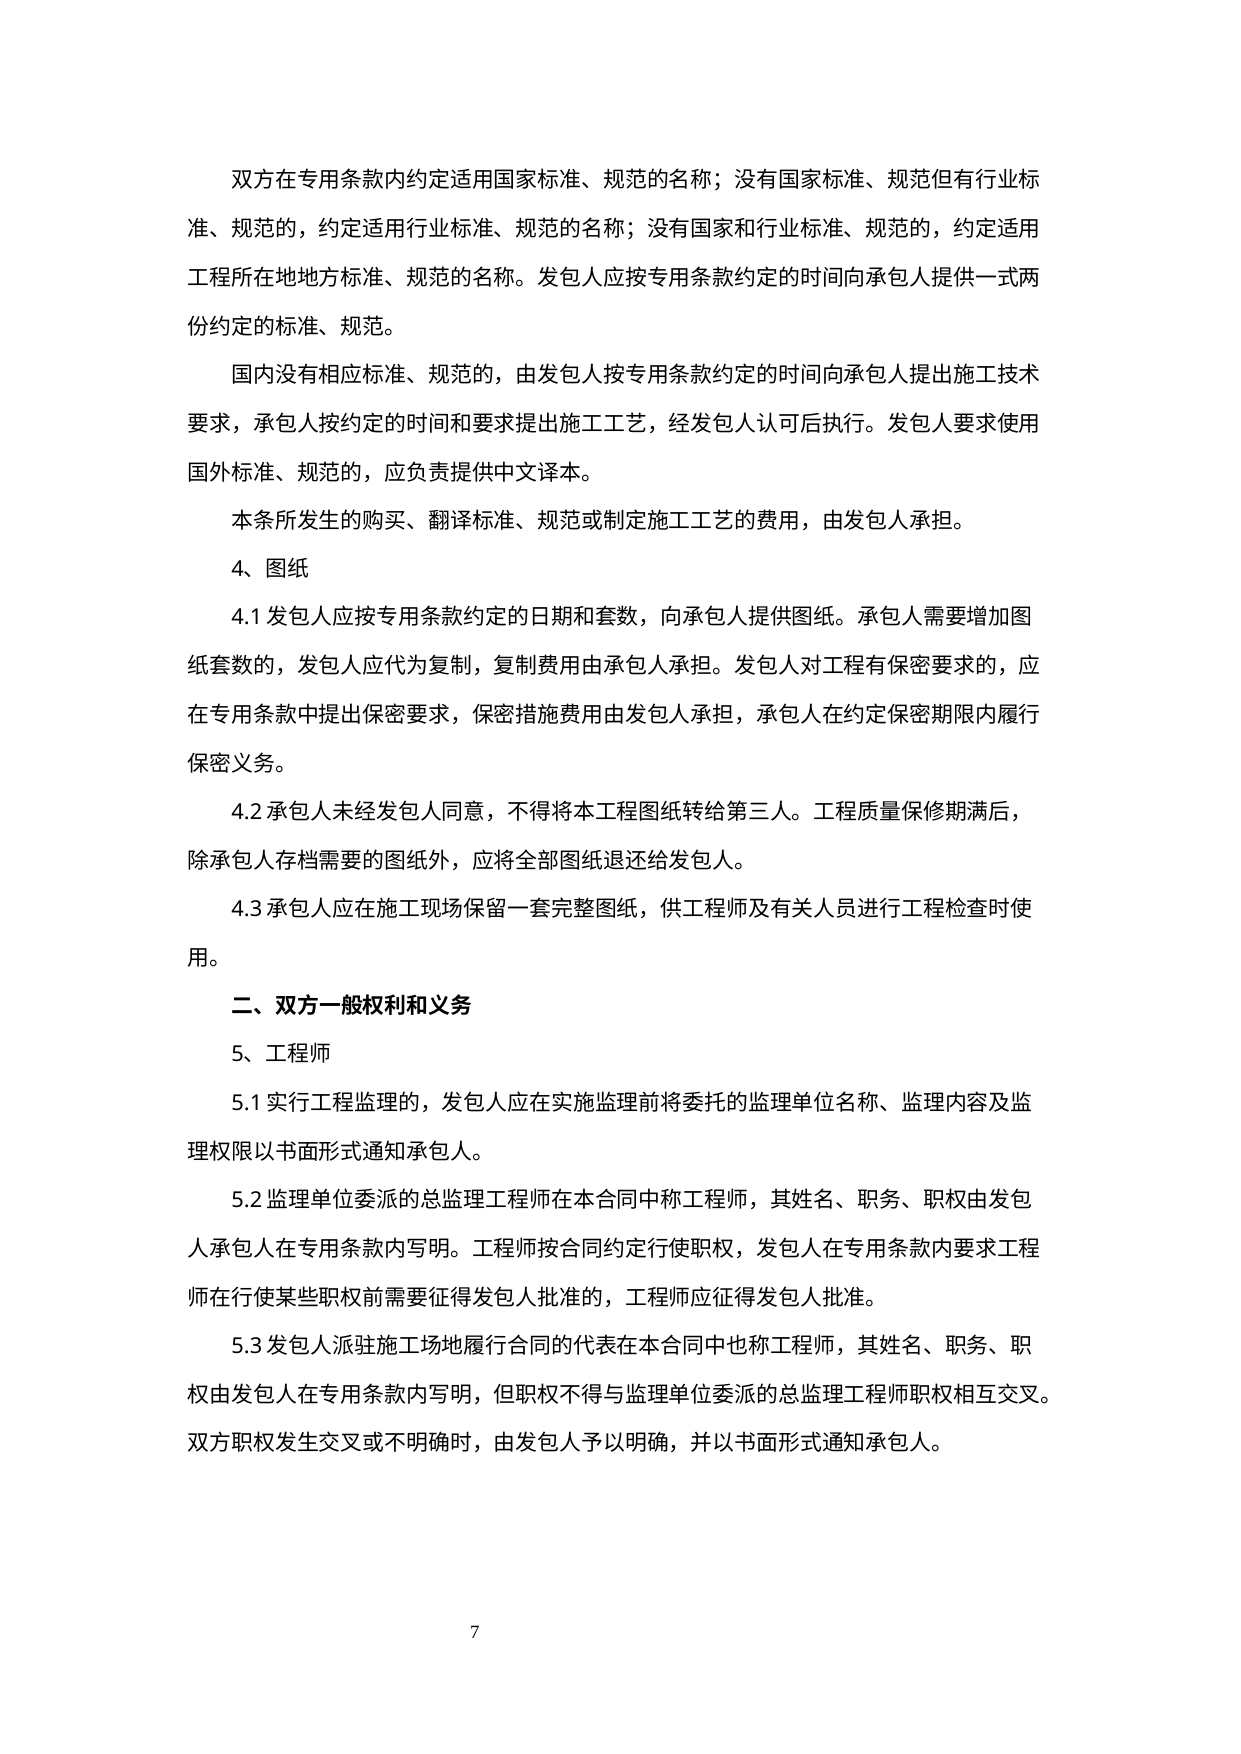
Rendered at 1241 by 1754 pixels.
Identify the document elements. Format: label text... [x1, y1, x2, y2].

text 5.3发包人派驻施工场地履行合同的代表在本合同中也称工程师，其姓名、职务、职权由发包人在专用条款内写明，但职权不得与监理单位委派的总监理工程师职权相互交叉。双方职权发生交叉或不明确时，由发包人予以明确，并以书面形式通知承包人。 [187, 1327, 1053, 1457]
text 5.1实行工程监理的，发包人应在实施监理前将委托的监理单位名称、监理内容及监理权限以书面形式通知承包人。 [187, 1084, 1053, 1166]
text 国内没有相应标准、规范的，由发包人按专用条款约定的时间向承包人提出施工技术要求，承包人按约定的时间和要求提出施工工艺，经发包人认可后执行。发包人要求使用国外标准、规范的，应负责提供中文译本。 [187, 357, 1053, 487]
text 4、图纸 [187, 551, 1053, 583]
text 4.3承包人应在施工现场保留一套完整图纸，供工程师及有关人员进行工程检查时使用。 [187, 891, 1053, 972]
text 双方在专用条款内约定适用国家标准、规范的名称；没有国家标准、规范但有行业标准、规范的，约定适用行业标准、规范的名称；没有国家和行业标准、规范的，约定适用工程所在地地方标准、规范的名称。发包人应按专用条款约定的时间向承包人提供一式两份约定的标准、规范。 [187, 162, 1053, 341]
text 5.2监理单位委派的总监理工程师在本合同中称工程师，其姓名、职务、职权由发包人承包人在专用条款内写明。工程师按合同约定行使职权，发包人在专用条款内要求工程师在行使某些职权前需要征得发包人批准的，工程师应征得发包人批准。 [187, 1182, 1053, 1312]
text 5、工程师 [187, 1036, 1053, 1069]
text 4.1发包人应按专用条款约定的日期和套数，向承包人提供图纸。承包人需要增加图纸套数的，发包人应代为复制，复制费用由承包人承担。发包人对工程有保密要求的，应在专用条款中提出保密要求，保密措施费用由发包人承担，承包人在约定保密期限内履行保密义务。 [187, 599, 1053, 778]
text 4.2承包人未经发包人同意，不得将本工程图纸转给第三人。工程质量保修期满后，除承包人存档需要的图纸外，应将全部图纸退还给发包人。 [187, 794, 1053, 875]
text 二、双方一般权利和义务 [187, 988, 1053, 1020]
text 本条所发生的购买、翻译标准、规范或制定施工工艺的费用，由发包人承担。 [187, 502, 1053, 535]
